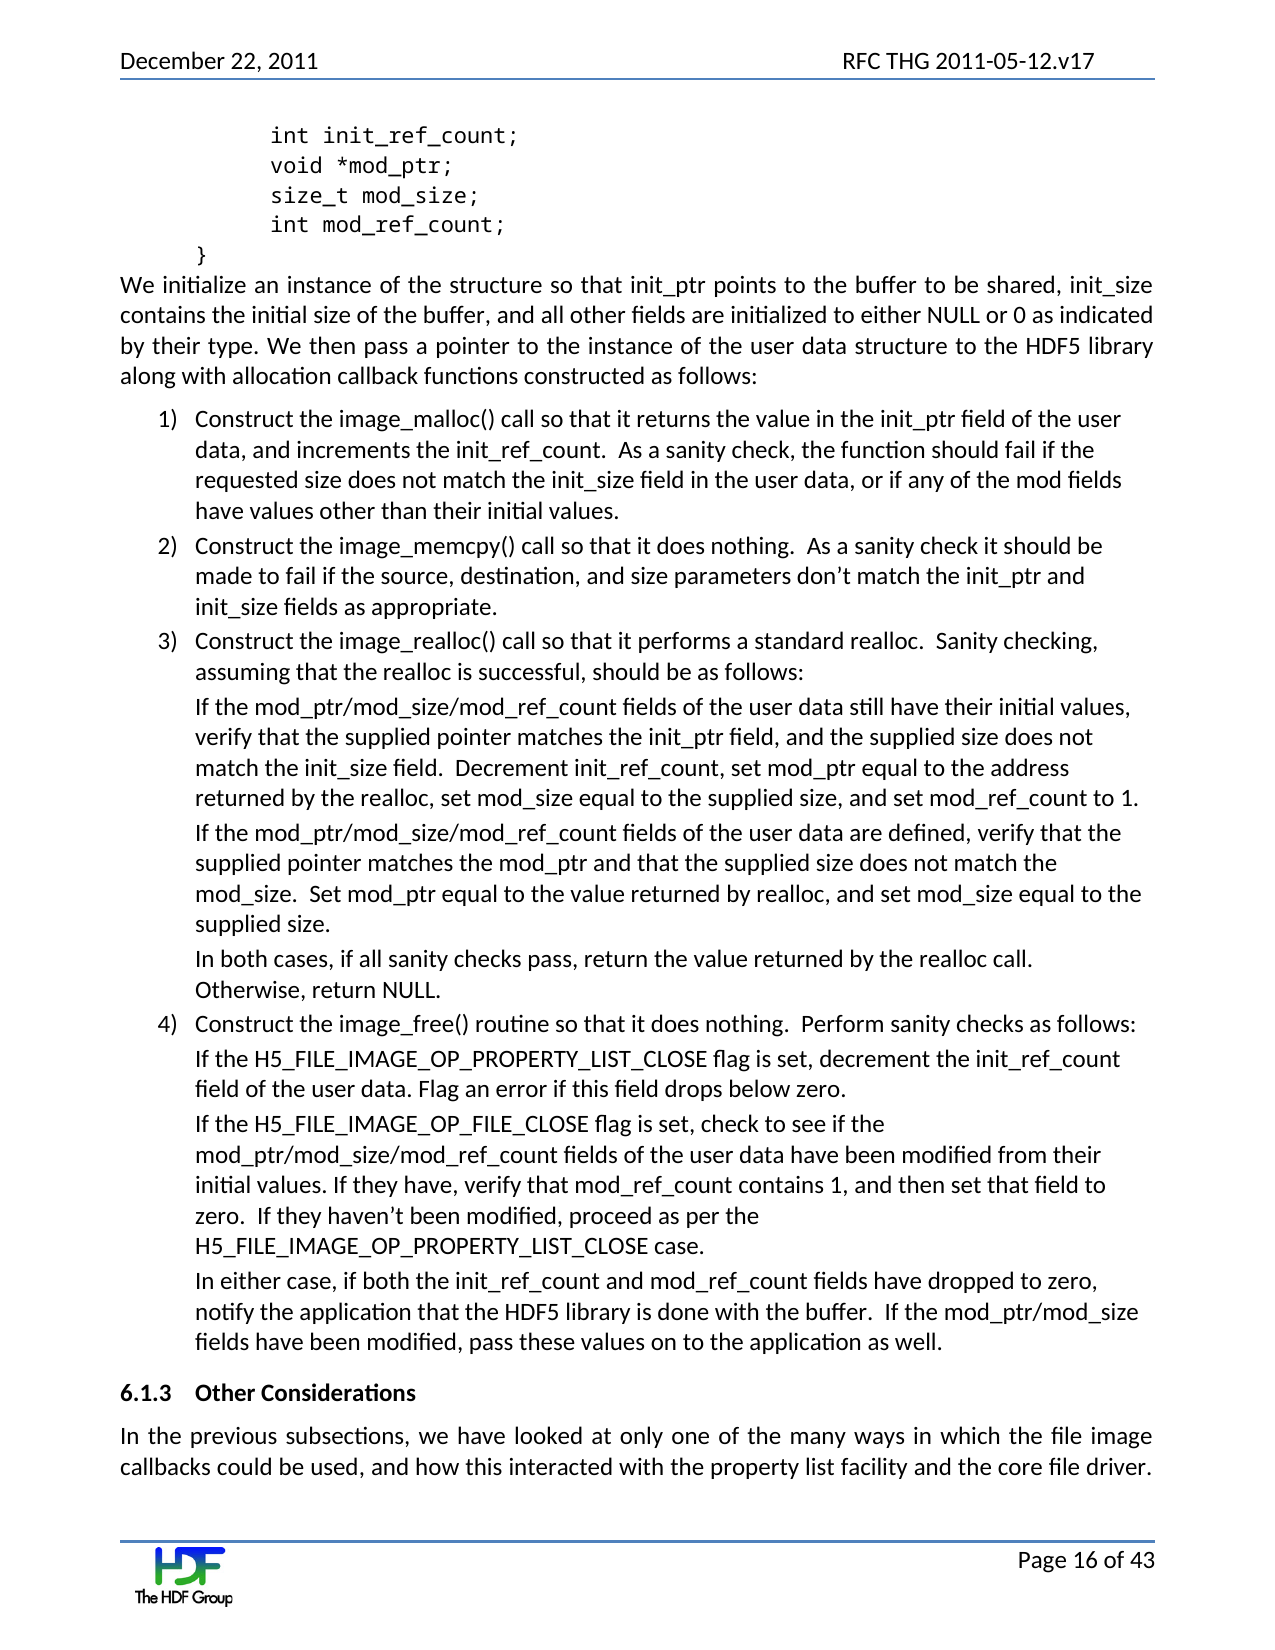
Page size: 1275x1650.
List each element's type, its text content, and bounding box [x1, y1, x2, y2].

list In both cases, if all sanity checks pass, return the value returned by the realloc call. Otherwise, return NULL. [195, 943, 1155, 1004]
list Construct the image_free() routine so that it does nothing. Perform sanity checks as follows: [157, 1008, 1155, 1039]
list If the H5_FILE_IMAGE_OP_FILE_CLOSE flag is set, check to see if the mod_ptr/mod_size/mod_ref_count fields of the user data have been modified from their initial values. If they have, verify that mod_ref_count contains 1, and then set that field to zero. If they haven’t been modified, proceed as per the H5_FILE_IMAGE_OP_PROPERTY_LIST_CLOSE case. [195, 1108, 1155, 1261]
list Construct the image_realloc() call so that it performs a standard realloc. Sanity checking, assuming that the realloc is successful, should be as follows: [157, 626, 1155, 687]
list If the mod_ptr/mod_size/mod_ref_count fields of the user data are defined, verify that the supplied pointer matches the mod_ptr and that the supplied size does not match the mod_size. Set mod_ptr equal to the value returned by realloc, and set mod_size equal to the supplied size. [195, 817, 1155, 939]
text int init_ref_count; [120, 120, 1155, 150]
subtitle Other Considerations [120, 1377, 1155, 1408]
list If the H5_FILE_IMAGE_OP_PROPERTY_LIST_CLOSE flag is set, decrement the init_ref_count field of the user data. Flag an error if this field drops below zero. [195, 1043, 1155, 1104]
list In either case, if both the init_ref_count and mod_ref_count fields have dropped to zero, notify the application that the HDF5 library is done with the buffer. If the mod_ptr/mod_size fields have been modified, pass these values on to the application as well. [195, 1265, 1155, 1357]
text We initialize an instance of the structure so that init_ptr points to the buffer to be shared, init_size contains the initial size of the buffer, and all other fields are initialized to either NULL or 0 as indicated by their type. We then pass a pointer to the instance of the user data structure to the HDF5 library along with allocation callback functions constructed as follows: [120, 269, 1155, 391]
list Construct the image_memcpy() call so that it does nothing. As a sanity check it should be made to fail if the source, destination, and size parameters don’t match the init_ptr and init_size fields as appropriate. [157, 530, 1155, 621]
list If the mod_ptr/mod_size/mod_ref_count fields of the user data still have their initial values, verify that the supplied pointer matches the init_ptr field, and the supplied size does not match the init_size field. Decrement init_ref_count, set mod_ptr equal to the address returned by the realloc, set mod_size equal to the supplied size, and set mod_ref_count to 1. [195, 691, 1155, 813]
text } [120, 239, 1155, 269]
text int mod_ref_count; [120, 209, 1155, 239]
list Construct the image_malloc() call so that it returns the value in the init_ptr field of the user data, and increments the init_ref_count. As a sanity check, the function should fail if the requested size does not match the init_size field in the user data, or if any of the mod fields have values other than their initial values. [157, 403, 1155, 526]
text size_t mod_size; [120, 179, 1155, 209]
text void *mod_ptr; [120, 150, 1155, 179]
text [120, 1421, 1155, 1482]
picture [135, 1547, 233, 1607]
